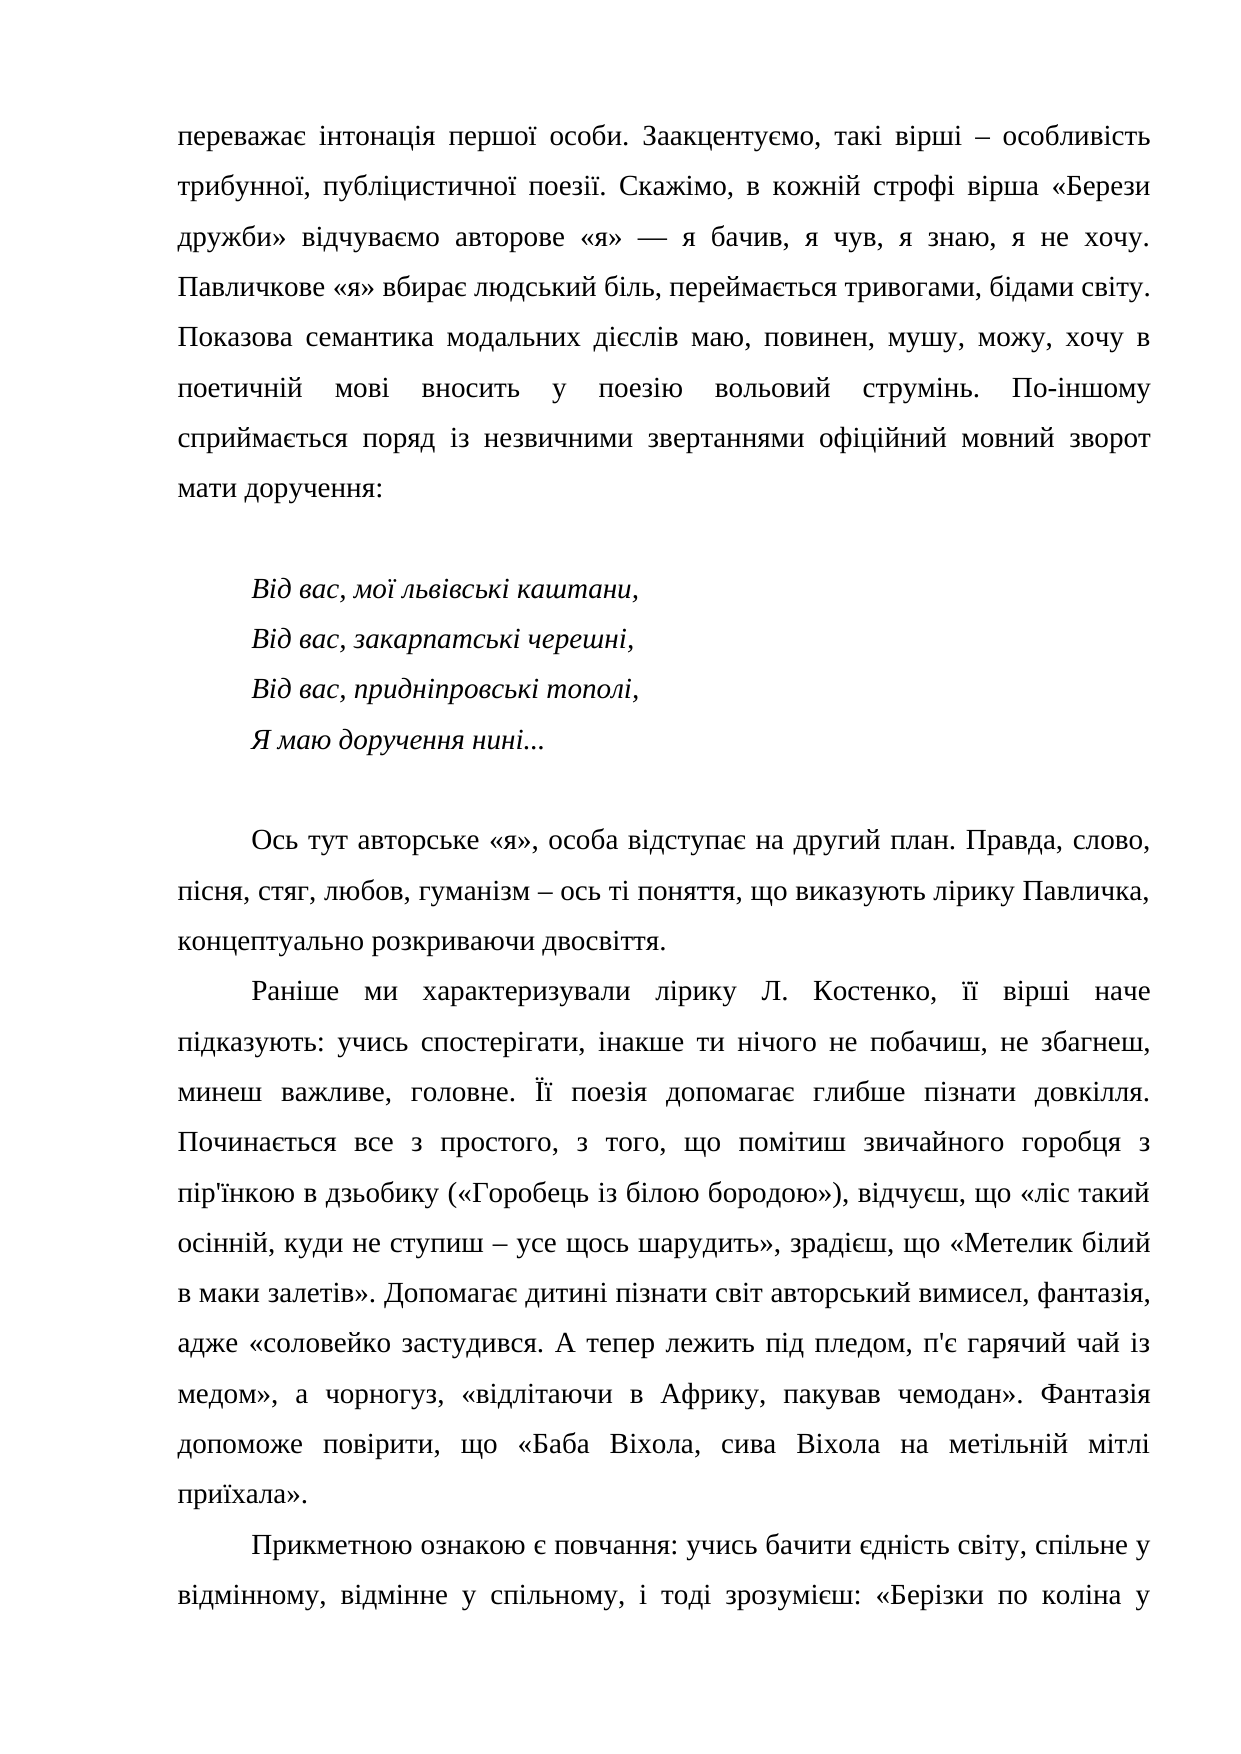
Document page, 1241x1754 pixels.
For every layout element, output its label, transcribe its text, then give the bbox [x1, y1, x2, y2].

text Від вас, мої львівські каштани, [177, 571, 1152, 604]
text Від вас, закарпатські черешні, [177, 621, 1152, 655]
text Я маю доручення нині... [177, 722, 1152, 755]
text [177, 118, 1152, 504]
text Раніше ми характеризували лірику Л. Костенко, її вірші наче підказують: учись спостерігати, інакше ти нічого не побачиш, не збагнеш, минеш важливе, головне. Її поезія допомагає глибше пізнати довкілля. Починається все з простого, з того, що помітиш звичайного горобця з пір'їнкою в дзьобику («Горобець із білою бородою»), відчуєш, що «ліс такий осінній, куди не ступиш – усе щось шарудить», зрадієш, що «Метелик білий в маки залетів». Допомагає дитині пізнати світ авторський вимисел, фантазія, адже «соловейко застудився. А тепер лежить під пледом, п'є гарячий чай із медом», а чорногуз, «відлітаючи в Африку, пакував чемодан». Фантазія допоможе повірити, що «Баба Віхола, сива Віхола на метільній мітлі приїхала». [177, 973, 1152, 1510]
text Від вас, придніпровські тополі, [177, 672, 1152, 705]
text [177, 1527, 1152, 1611]
text Ось тут авторське «я», особа відступає на другий план. Правда, слово, пісня, стяг, любов, гуманізм – ось ті поняття, що виказують лірику Павличка, концептуально розкриваючи двосвіття. [177, 822, 1152, 957]
